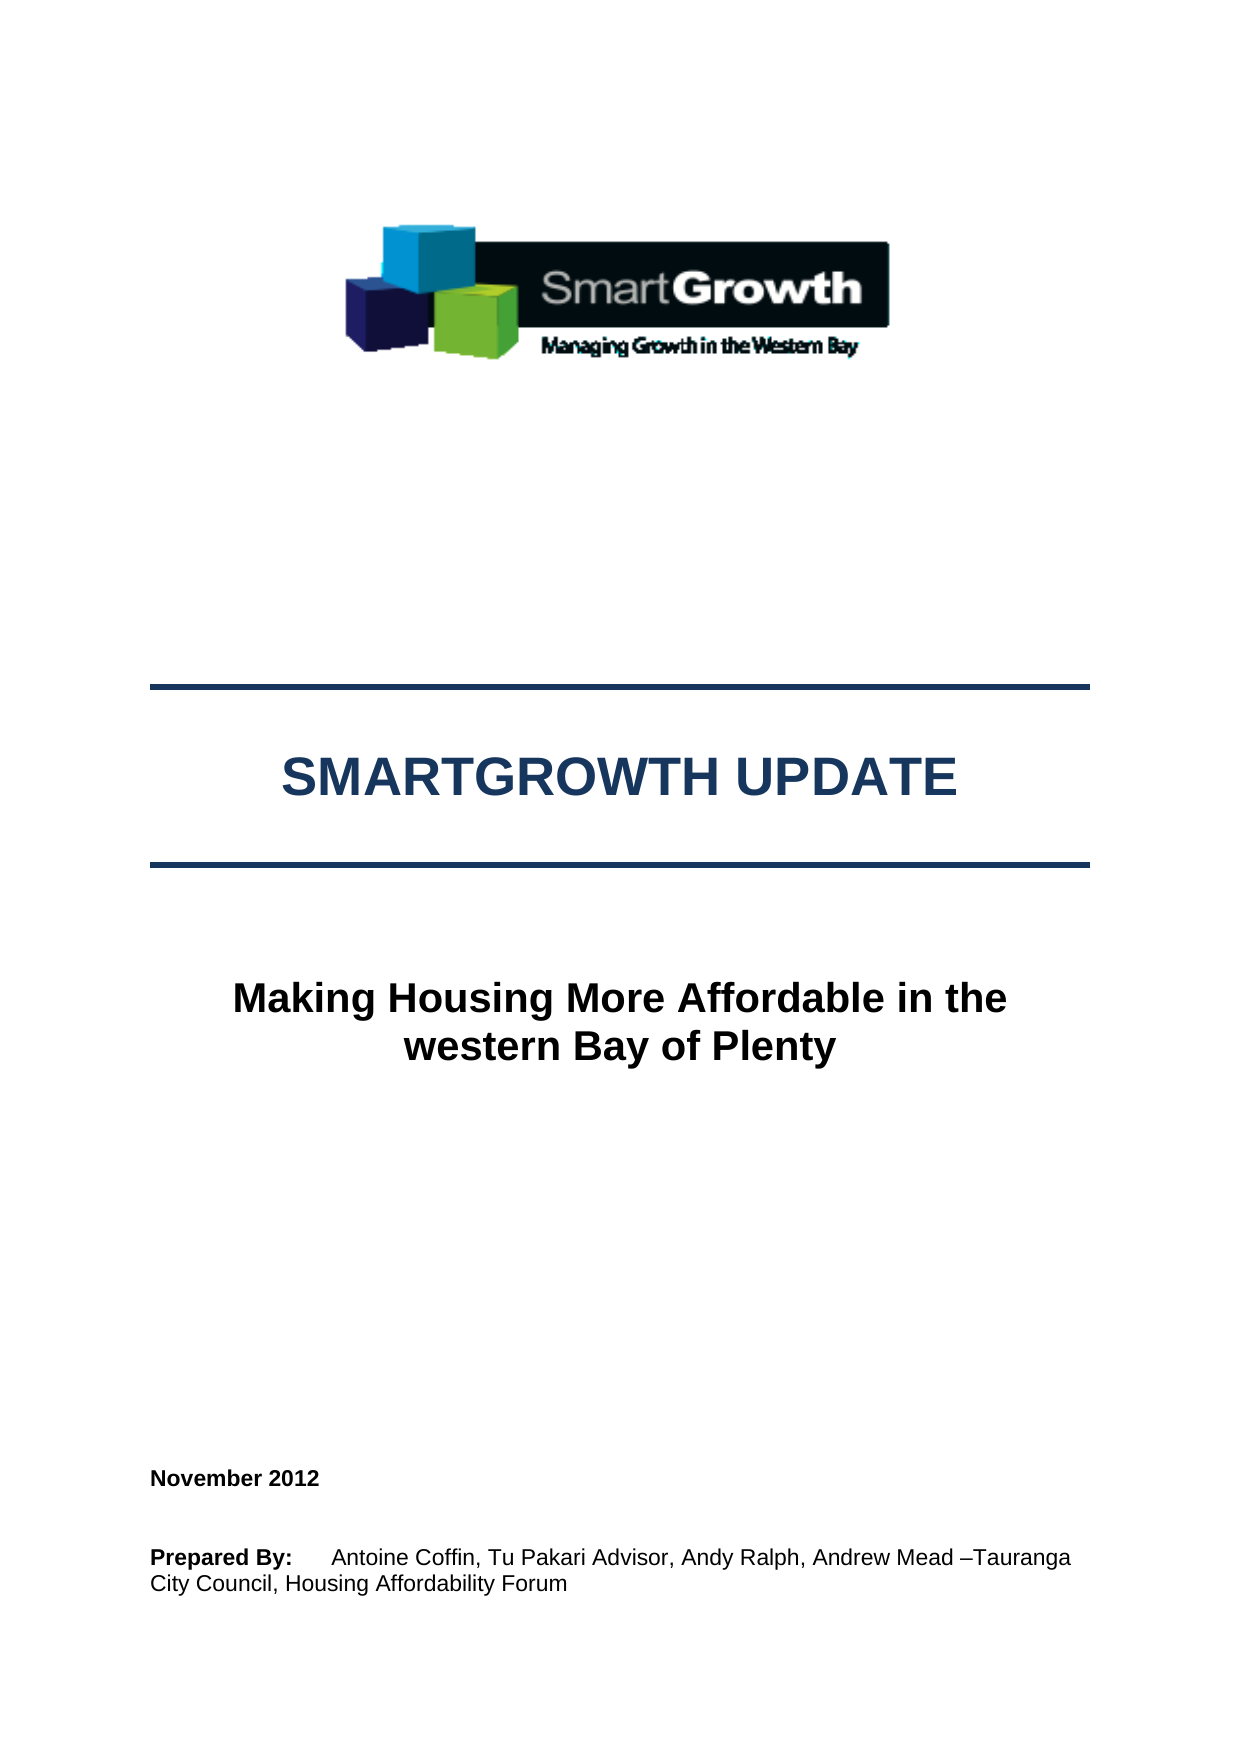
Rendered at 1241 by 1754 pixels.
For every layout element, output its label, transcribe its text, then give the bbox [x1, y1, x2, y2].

text Making Housing More Affordable in the western Bay of Plenty [150, 974, 1090, 1069]
text November 2012 [150, 1465, 1090, 1491]
text Prepared By: , Tu Pakari Advisor, , Andrew Mead –Tauranga City Council, Housing Affordability Forum [150, 1544, 1090, 1597]
text SMARTGROWTH UPDATE [150, 745, 1090, 807]
picture [264, 151, 976, 447]
